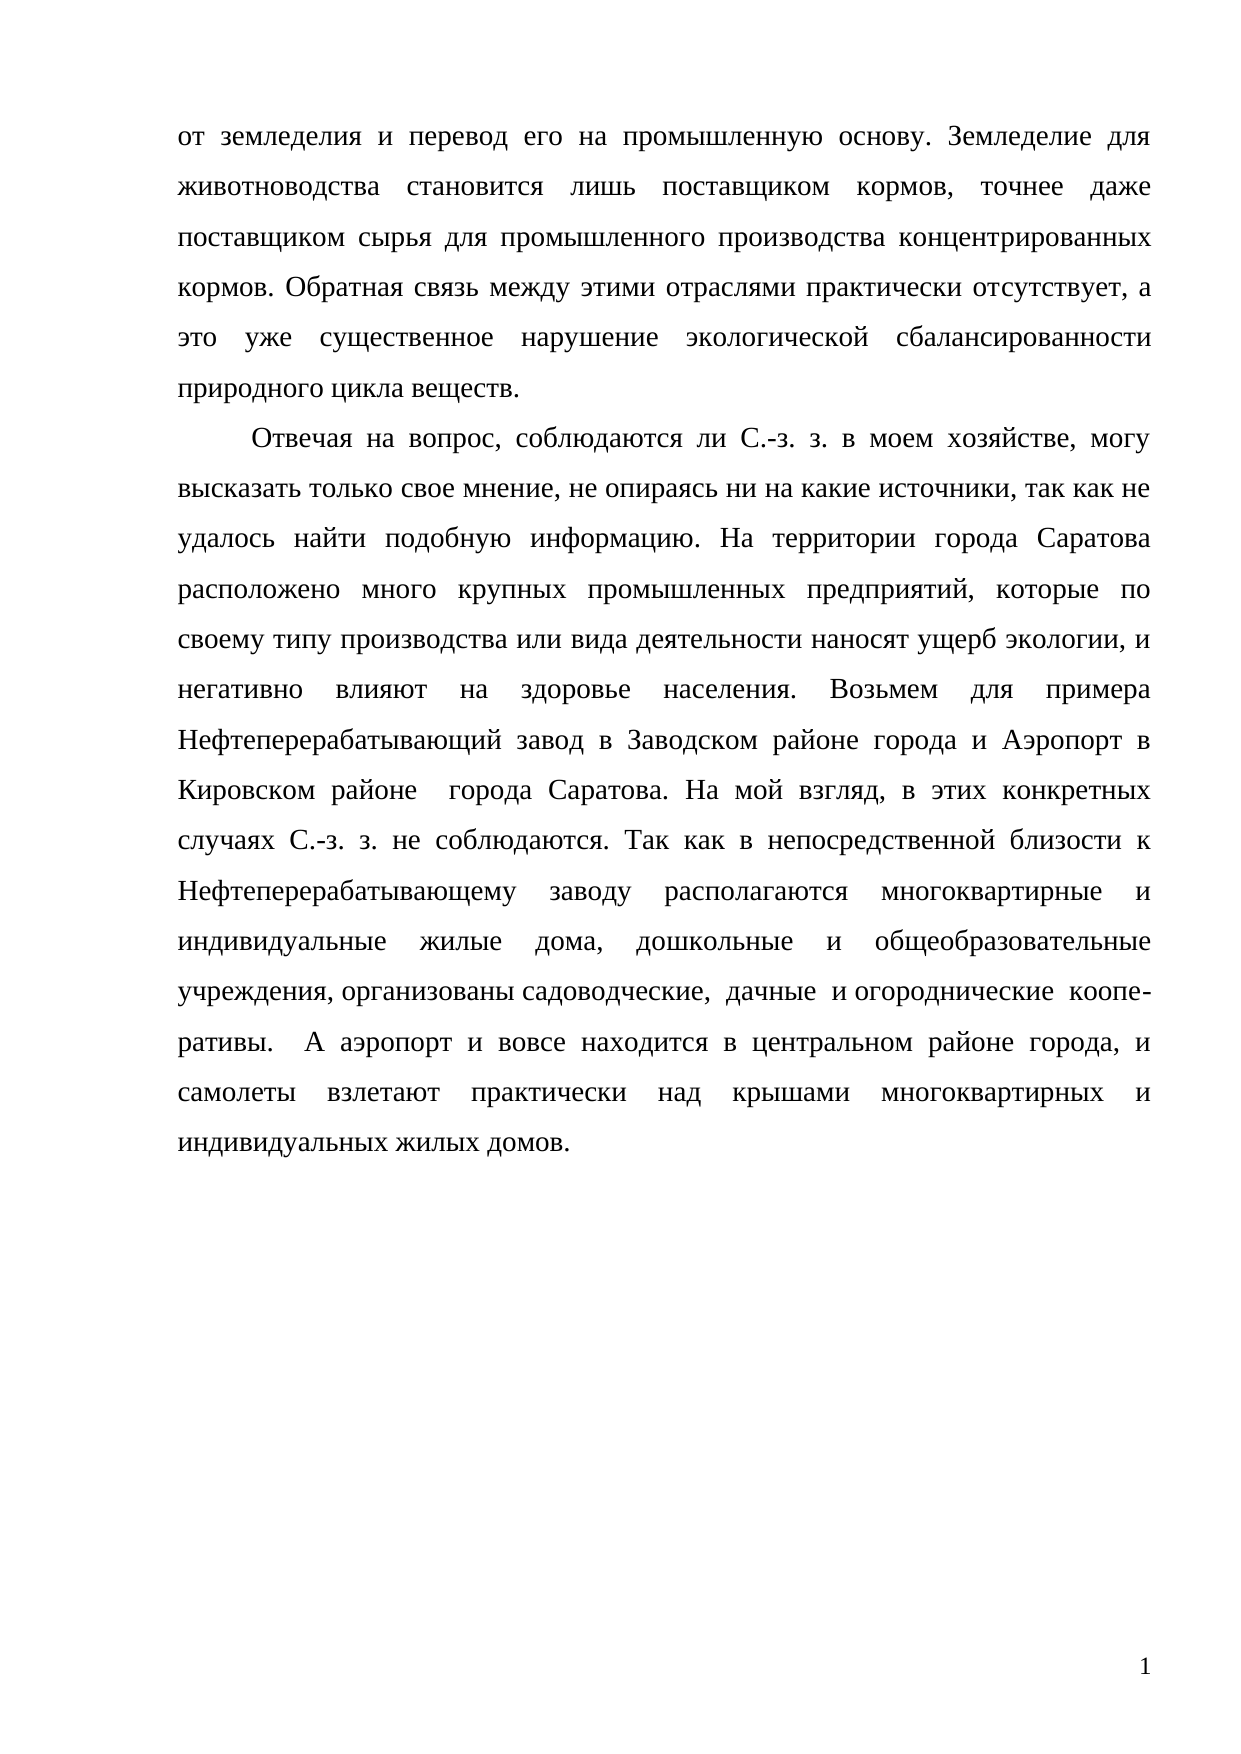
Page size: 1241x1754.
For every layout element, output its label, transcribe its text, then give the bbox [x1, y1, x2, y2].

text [177, 118, 1152, 403]
text Отвечая на вопрос, соблюдаются ли С.-з. з. в моем хозяйстве, могу высказать только свое мнение, не опираясь ни на какие источники, так как не удалось найти подобную информацию. На территории города Саратова расположено много крупных промышленных предприятий, которые по своему типу производства или вида деятельности наносят ущерб экологии, и негативно влияют на здоровье населения. Возьмем для примера Нефтеперерабатывающий завод в Заводском районе города и Аэропорт в Кировском районе города Саратова. На мой взгляд, в этих конкретных случаях С.-з. з. не соблюдаются. Так как в непосредственной близости к Нефтеперерабатывающему заводу располагаются многоквартирные и индивидуальные жилые дома, дошкольные и общеобразовательные учреждения, организованы садоводческие, дачные и огороднические кооперативы. А аэропорт и вовсе находится в центральном районе города, и самолеты взлетают практически над крышами многоквартирных и индивидуальных жилых домов. [177, 420, 1152, 1158]
